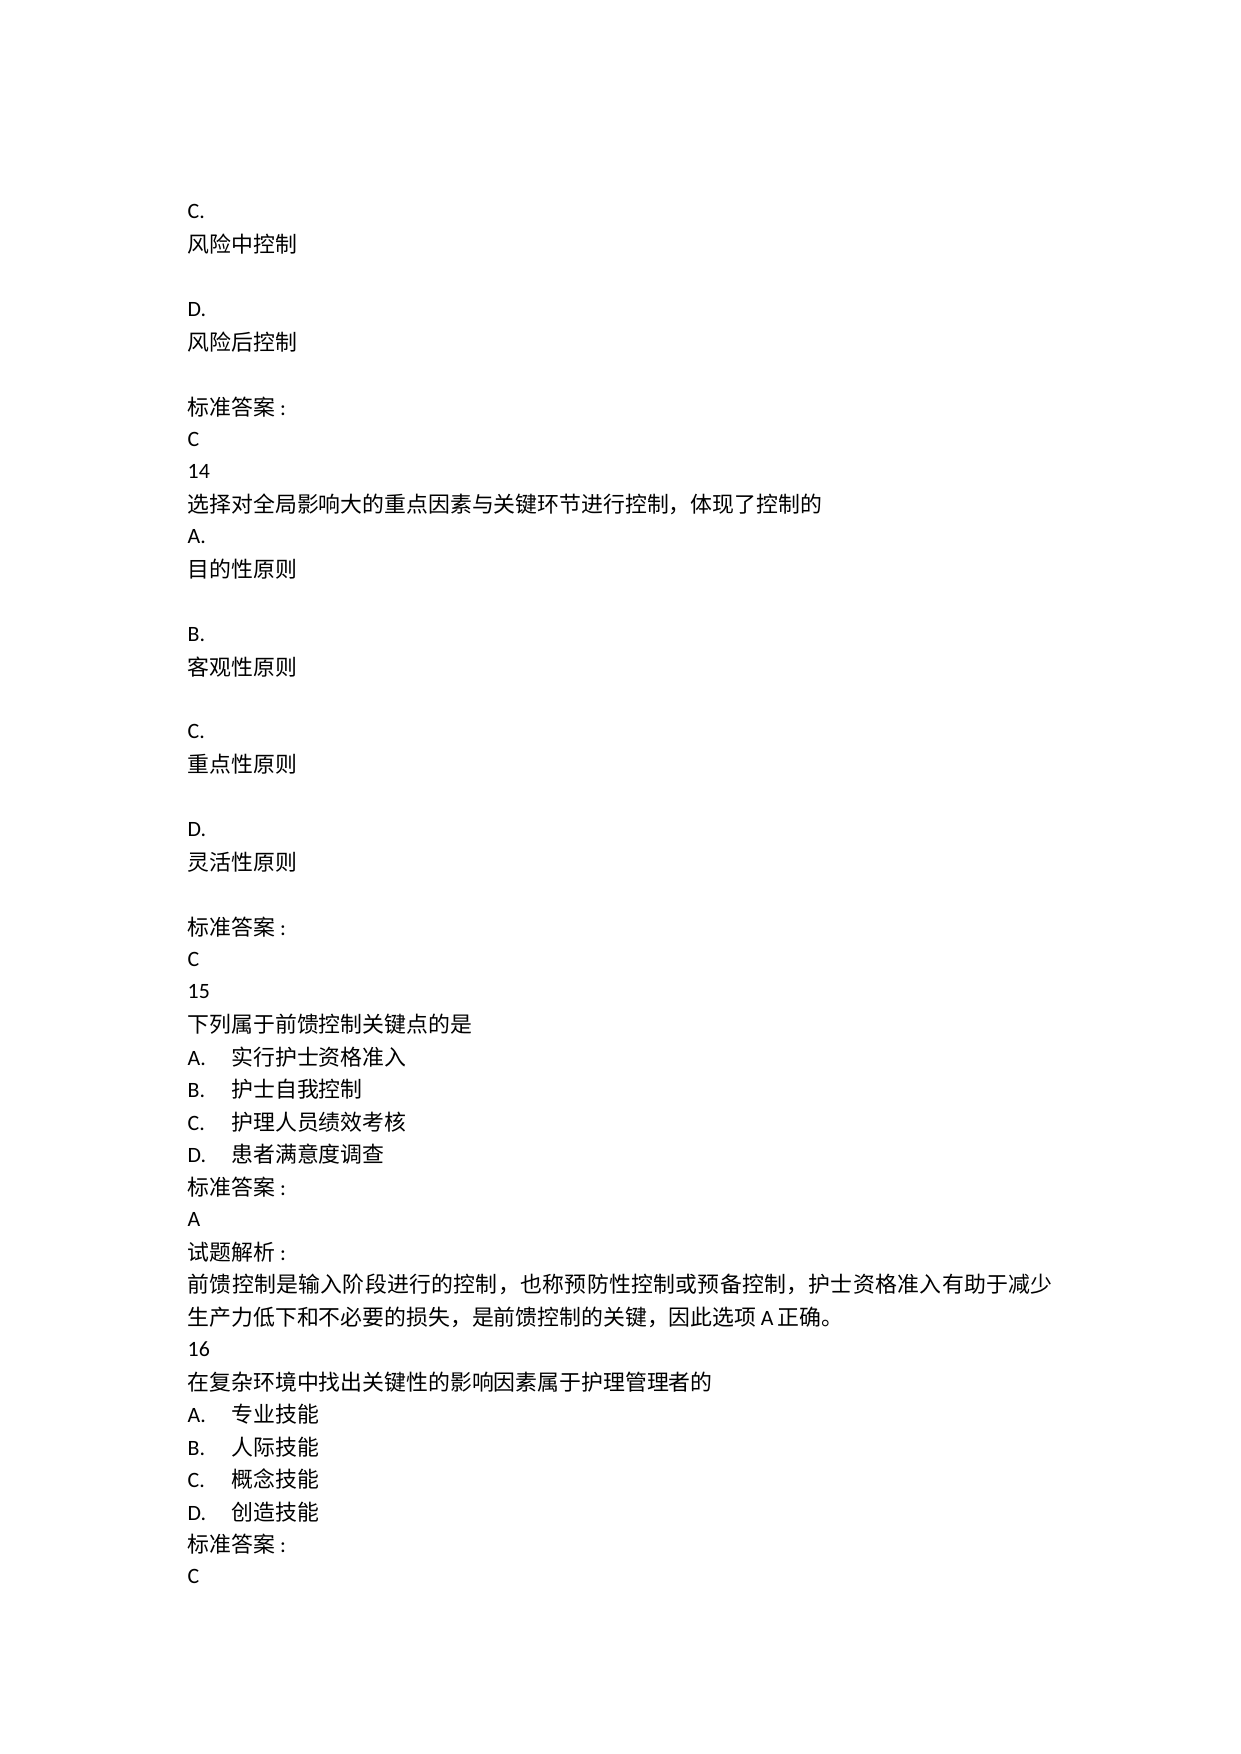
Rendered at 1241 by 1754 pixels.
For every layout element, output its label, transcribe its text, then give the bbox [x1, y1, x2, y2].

list C. [187, 194, 1053, 227]
list 15 [187, 974, 1053, 1007]
list 下列属于前馈控制关键点的是 [187, 1007, 1053, 1039]
list 标准答案 : [187, 389, 1053, 422]
list 标准答案 : [187, 909, 1053, 942]
list D. [187, 812, 1053, 844]
list C [187, 1559, 1053, 1592]
list D. [187, 292, 1053, 324]
list 14 [187, 454, 1053, 487]
list A [187, 1202, 1053, 1234]
list 试题解析 : [187, 1234, 1053, 1267]
list 风险后控制 [187, 324, 1053, 357]
list 目的性原则 [187, 552, 1053, 584]
list C [187, 942, 1053, 974]
list A. [187, 519, 1053, 552]
list 16 [187, 1332, 1053, 1364]
list C. [187, 714, 1053, 747]
list B. [187, 617, 1053, 649]
list 标准答案 : [187, 1169, 1053, 1202]
list A. 实行护士资格准入 [187, 1039, 1053, 1072]
list D. 创造技能 [187, 1494, 1053, 1527]
list C. 护理人员绩效考核 [187, 1104, 1053, 1137]
list 前馈控制是输入阶段进行的控制，也称预防性控制或预备控制，护士资格准入有助于减少生产力低下和不必要的损失，是前馈控制的关键，因此选项A正确。 [187, 1267, 1053, 1332]
list A. 专业技能 [187, 1397, 1053, 1429]
list 风险中控制 [187, 227, 1053, 259]
list B. 人际技能 [187, 1429, 1053, 1462]
list 标准答案 : [187, 1527, 1053, 1559]
list 灵活性原则 [187, 844, 1053, 877]
list 客观性原则 [187, 649, 1053, 682]
list C. 概念技能 [187, 1462, 1053, 1494]
list 在复杂环境中找出关键性的影响因素属于护理管理者的 [187, 1364, 1053, 1397]
list D. 患者满意度调查 [187, 1137, 1053, 1169]
list 重点性原则 [187, 747, 1053, 779]
list C [187, 422, 1053, 454]
list 选择对全局影响大的重点因素与关键环节进行控制，体现了控制的 [187, 487, 1053, 519]
list B. 护士自我控制 [187, 1072, 1053, 1104]
